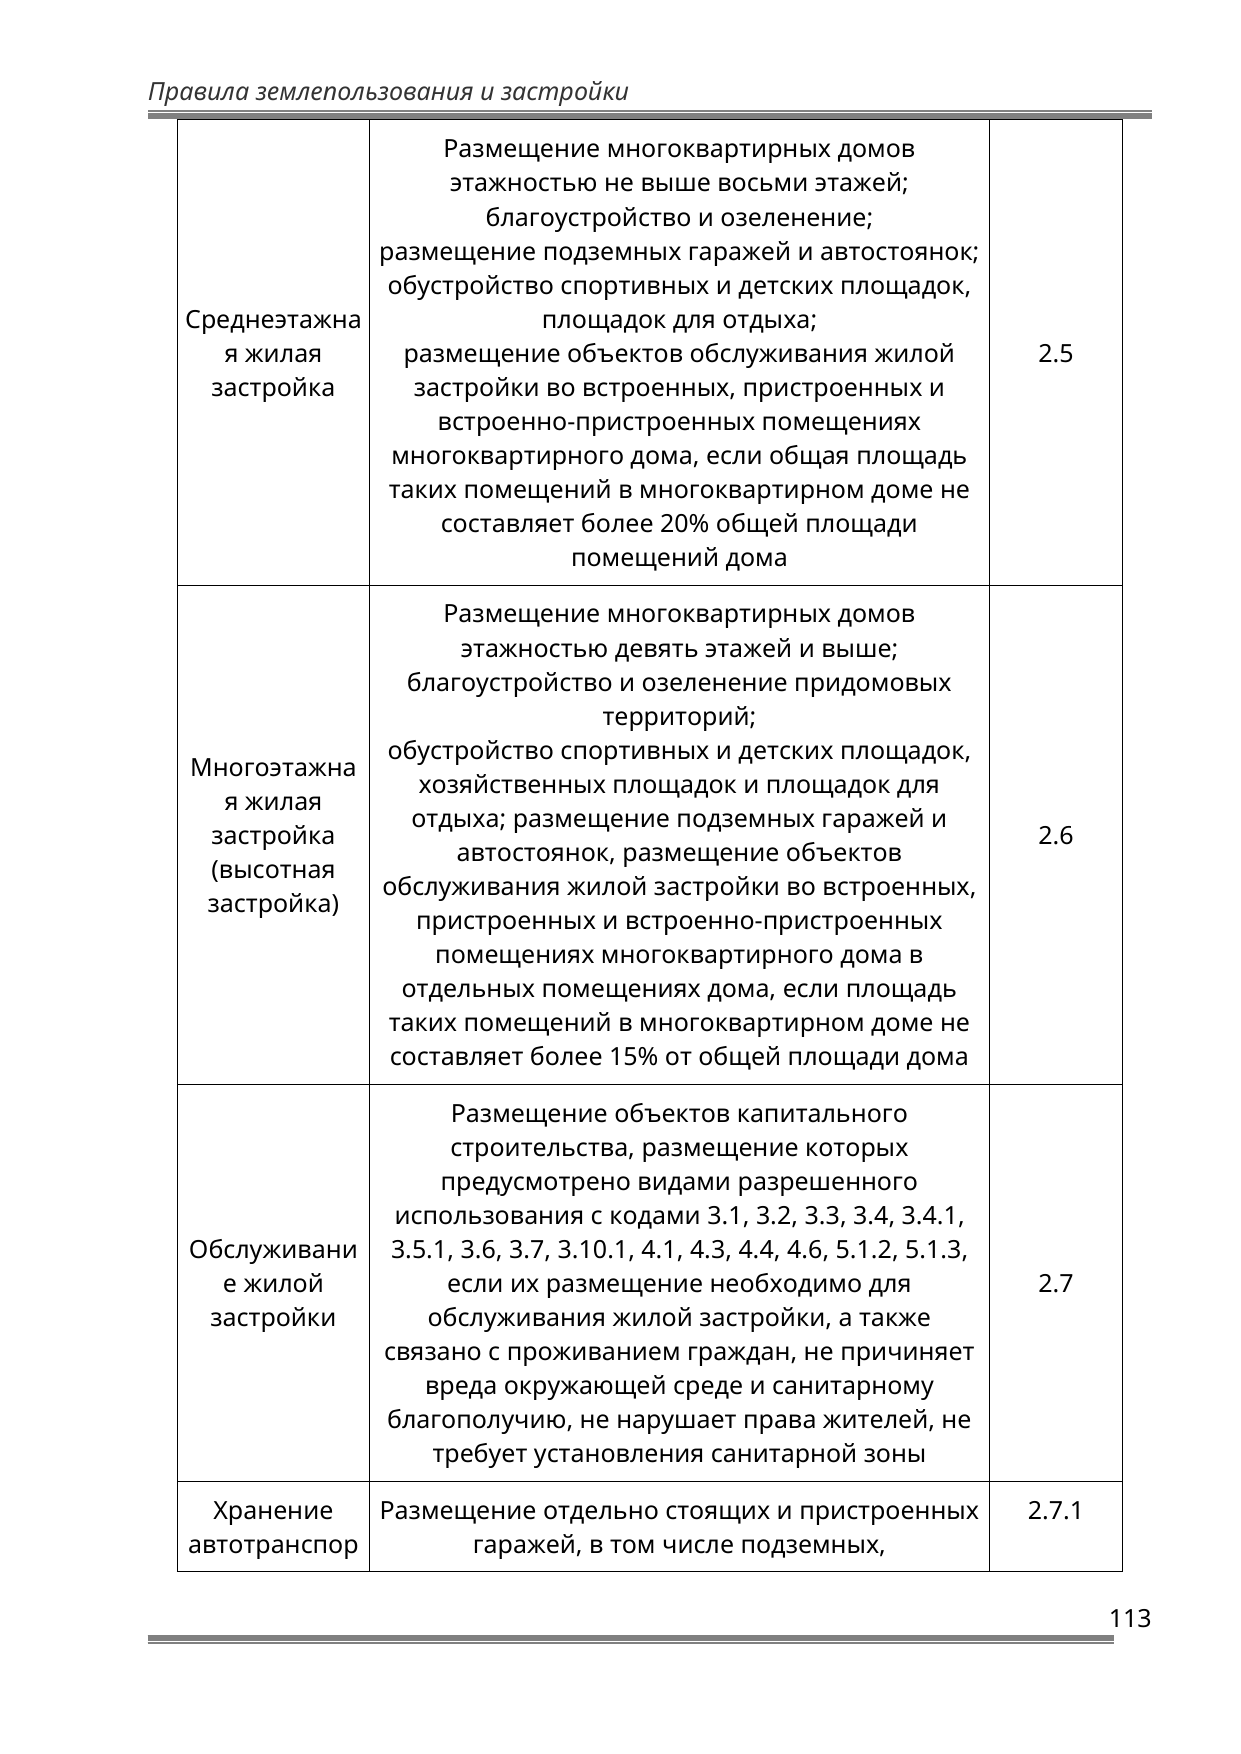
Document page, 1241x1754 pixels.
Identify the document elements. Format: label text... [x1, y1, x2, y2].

table_cell 2.7.1 [990, 1482, 1122, 1571]
table_cell 2.7 [990, 1085, 1122, 1481]
table_cell Размещение многоквартирных домов этажностью не выше восьми этажей; благоустройство и озеленение; размещение подземных гаражей и автостоянок; обустройство спортивных и детских площадок, площадок для отдыха; размещение объектов обслуживания жилой застройки во встроенных, пристроенных и встроенно-пристроенных помещениях многоквартирного дома, если общая площадь таких помещений в многоквартирном доме не составляет более 20% общей площади помещений дома [370, 120, 989, 584]
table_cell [370, 1482, 989, 1571]
table_cell Размещение объектов капитального строительства, размещение которых предусмотрено видами разрешенного использования с кодами 3.1, 3.2, 3.3, 3.4, 3.4.1, 3.5.1, 3.6, 3.7, 3.10.1, 4.1, 4.3, 4.4, 4.6, 5.1.2, 5.1.3, если их размещение необходимо для обслуживания жилой застройки, а также связано с проживанием граждан, не причиняет вреда окружающей среде и санитарному благополучию, не нарушает права жителей, не требует установления санитарной зоны [370, 1085, 989, 1481]
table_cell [178, 1482, 369, 1571]
table_cell Многоэтажная жилая застройка (высотная застройка) [178, 586, 369, 1084]
table_cell 2.6 [990, 586, 1122, 1084]
table_cell Обслуживание жилой застройки [178, 1085, 369, 1481]
table_cell Размещение многоквартирных домов этажностью девять этажей и выше; благоустройство и озеленение придомовых территорий; обустройство спортивных и детских площадок, хозяйственных площадок и площадок для отдыха; размещение подземных гаражей и автостоянок, размещение объектов обслуживания жилой застройки во встроенных, пристроенных и встроенно-пристроенных помещениях многоквартирного дома в отдельных помещениях дома, если площадь таких помещений в многоквартирном доме не составляет более 15% от общей площади дома [370, 586, 989, 1084]
table_cell 2.5 [990, 120, 1122, 584]
table_cell Среднеэтажная жилая застройка [178, 120, 369, 584]
